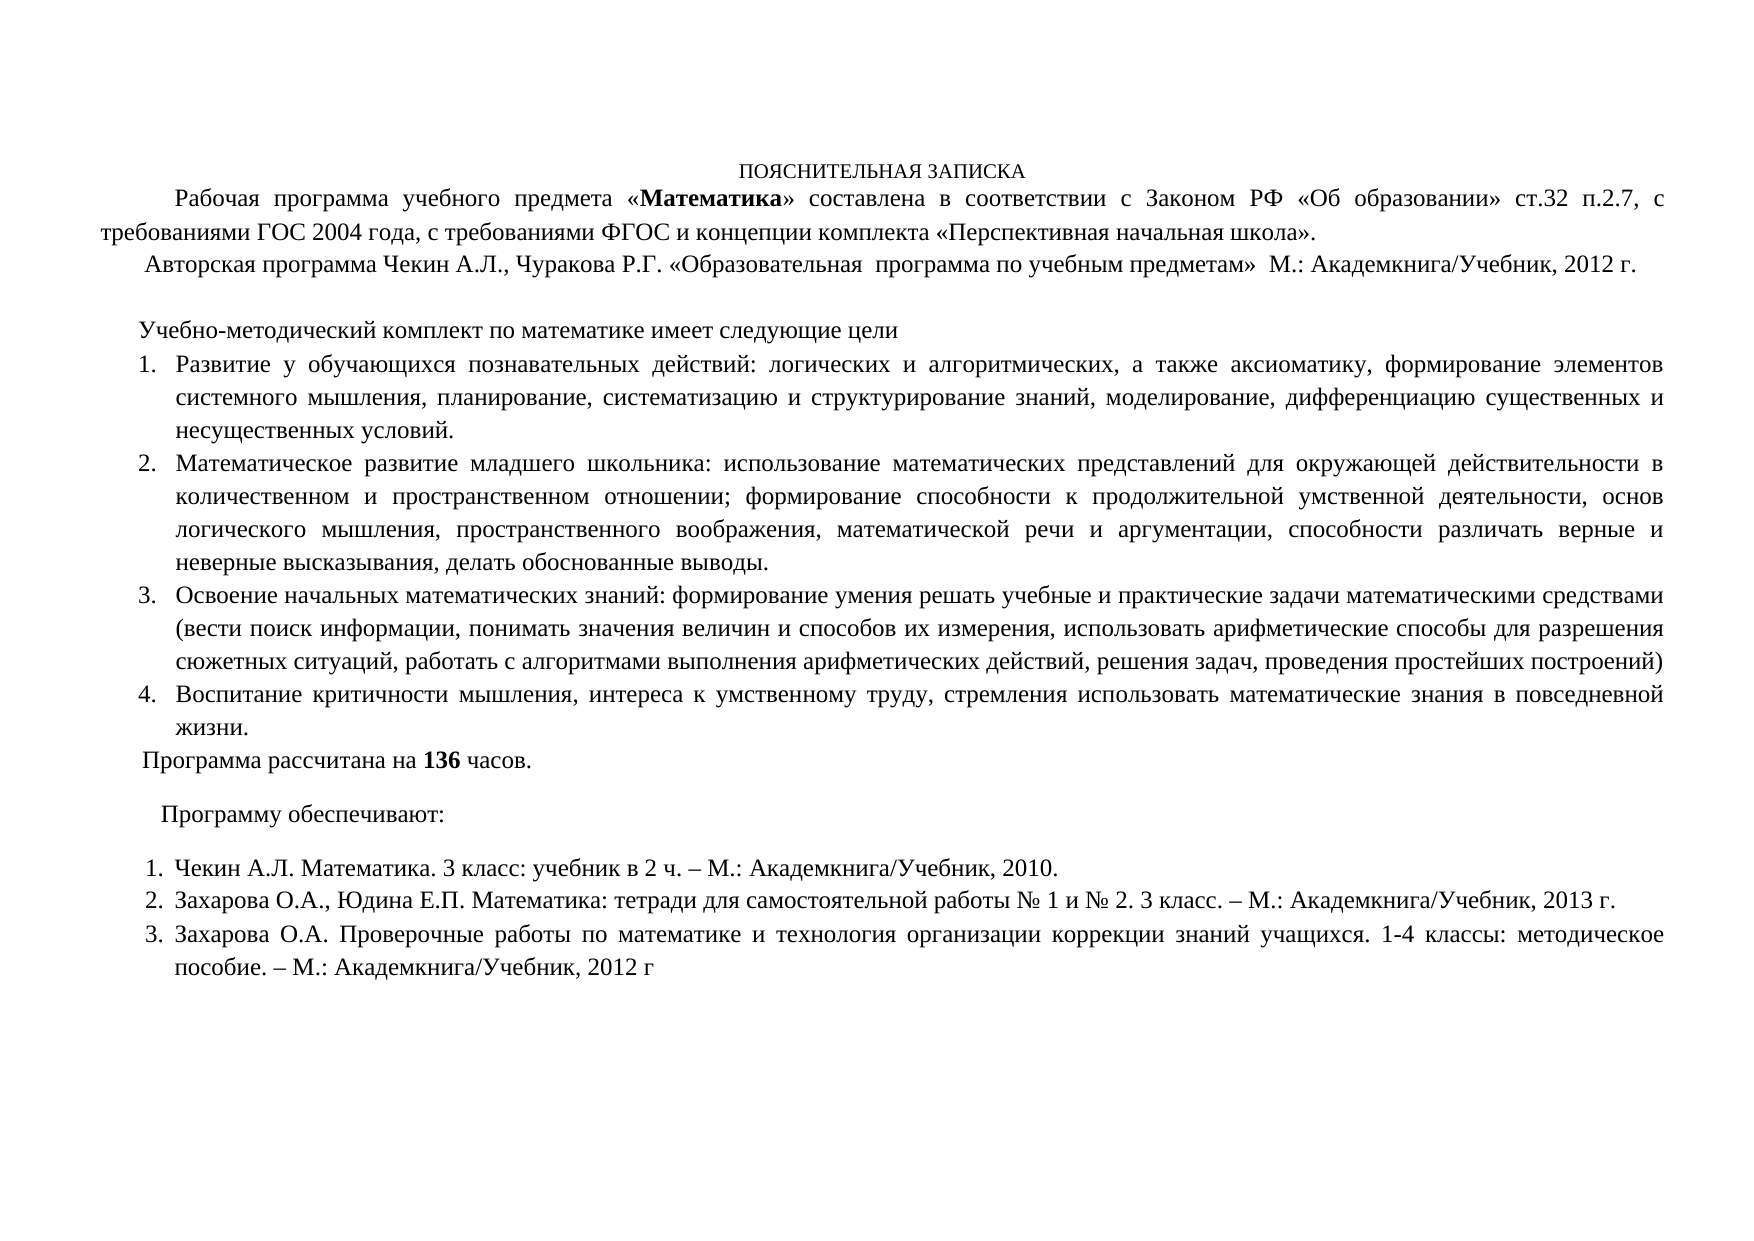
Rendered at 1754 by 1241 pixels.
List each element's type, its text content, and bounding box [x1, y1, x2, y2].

list Захарова О.А. Проверочные работы по математике и технология организации коррекции знаний учащихся. 1-4 классы: методическое пособие. – М.: Академкнига/Учебник, 2012 г [145, 919, 1665, 980]
list Развитие у обучающихся познавательных действий: логических и алгоритмических, а также аксиоматику, формирование элементов системного мышления, планирование, систематизацию и структурирование знаний, моделирование, дифференциацию существенных и несущественных условий. [138, 349, 1665, 443]
list Воспитание критичности мышления, интереса к умственному труду, стремления использовать математические знания в повседневной жизни. [138, 679, 1665, 741]
text Рабочая программа учебного предмета «Математика» составлена в соответствии с Законом РФ «Об образовании» ст.32 п.2.7, с требованиями ГОС 2004 года, с требованиями ФГОС и концепции комплекта «Перспективная начальная школа». [100, 183, 1665, 245]
list Чекин А.Л. Математика. 3 класс: учебник в 2 ч. – М.: Академкнига/Учебник, 2010. [145, 853, 1665, 881]
list Освоение начальных математических знаний: формирование умения решать учебные и практические задачи математическими средствами (вести поиск информации, понимать значения величин и способов их измерения, использовать арифметические способы для разрешения сюжетных ситуаций, работать с алгоритмами выполнения арифметических действий, решения задач, проведения простейших построений) [138, 580, 1665, 674]
text Программа рассчитана на 136 часов. [100, 745, 1665, 774]
text ПОЯСНИТЕЛЬНАЯ ЗАПИСКА [100, 159, 1664, 183]
text Учебно-методический комплект по математике имеет следующие цели [100, 316, 1665, 344]
text Авторская программа Чекин А.Л., Чуракова Р.Г. «Образовательная программа по учебным предметам» М.: Академкнига/Учебник, 2012 г. [100, 249, 1665, 278]
list Захарова О.А., Юдина Е.П. Математика: тетради для самостоятельной работы № 1 и № 2. 3 класс. – М.: Академкнига/Учебник, 2013 г. [145, 886, 1665, 914]
list Математическое развитие младшего школьника: использование математических представлений для окружающей действительности в количественном и пространственном отношении; формирование способности к продолжительной умственной деятельности, основ логического мышления, пространственного воображения, математической речи и аргументации, способности различать верные и неверные высказывания, делать обоснованные выводы. [138, 448, 1665, 576]
text Программу обеспечивают: [100, 799, 1665, 827]
